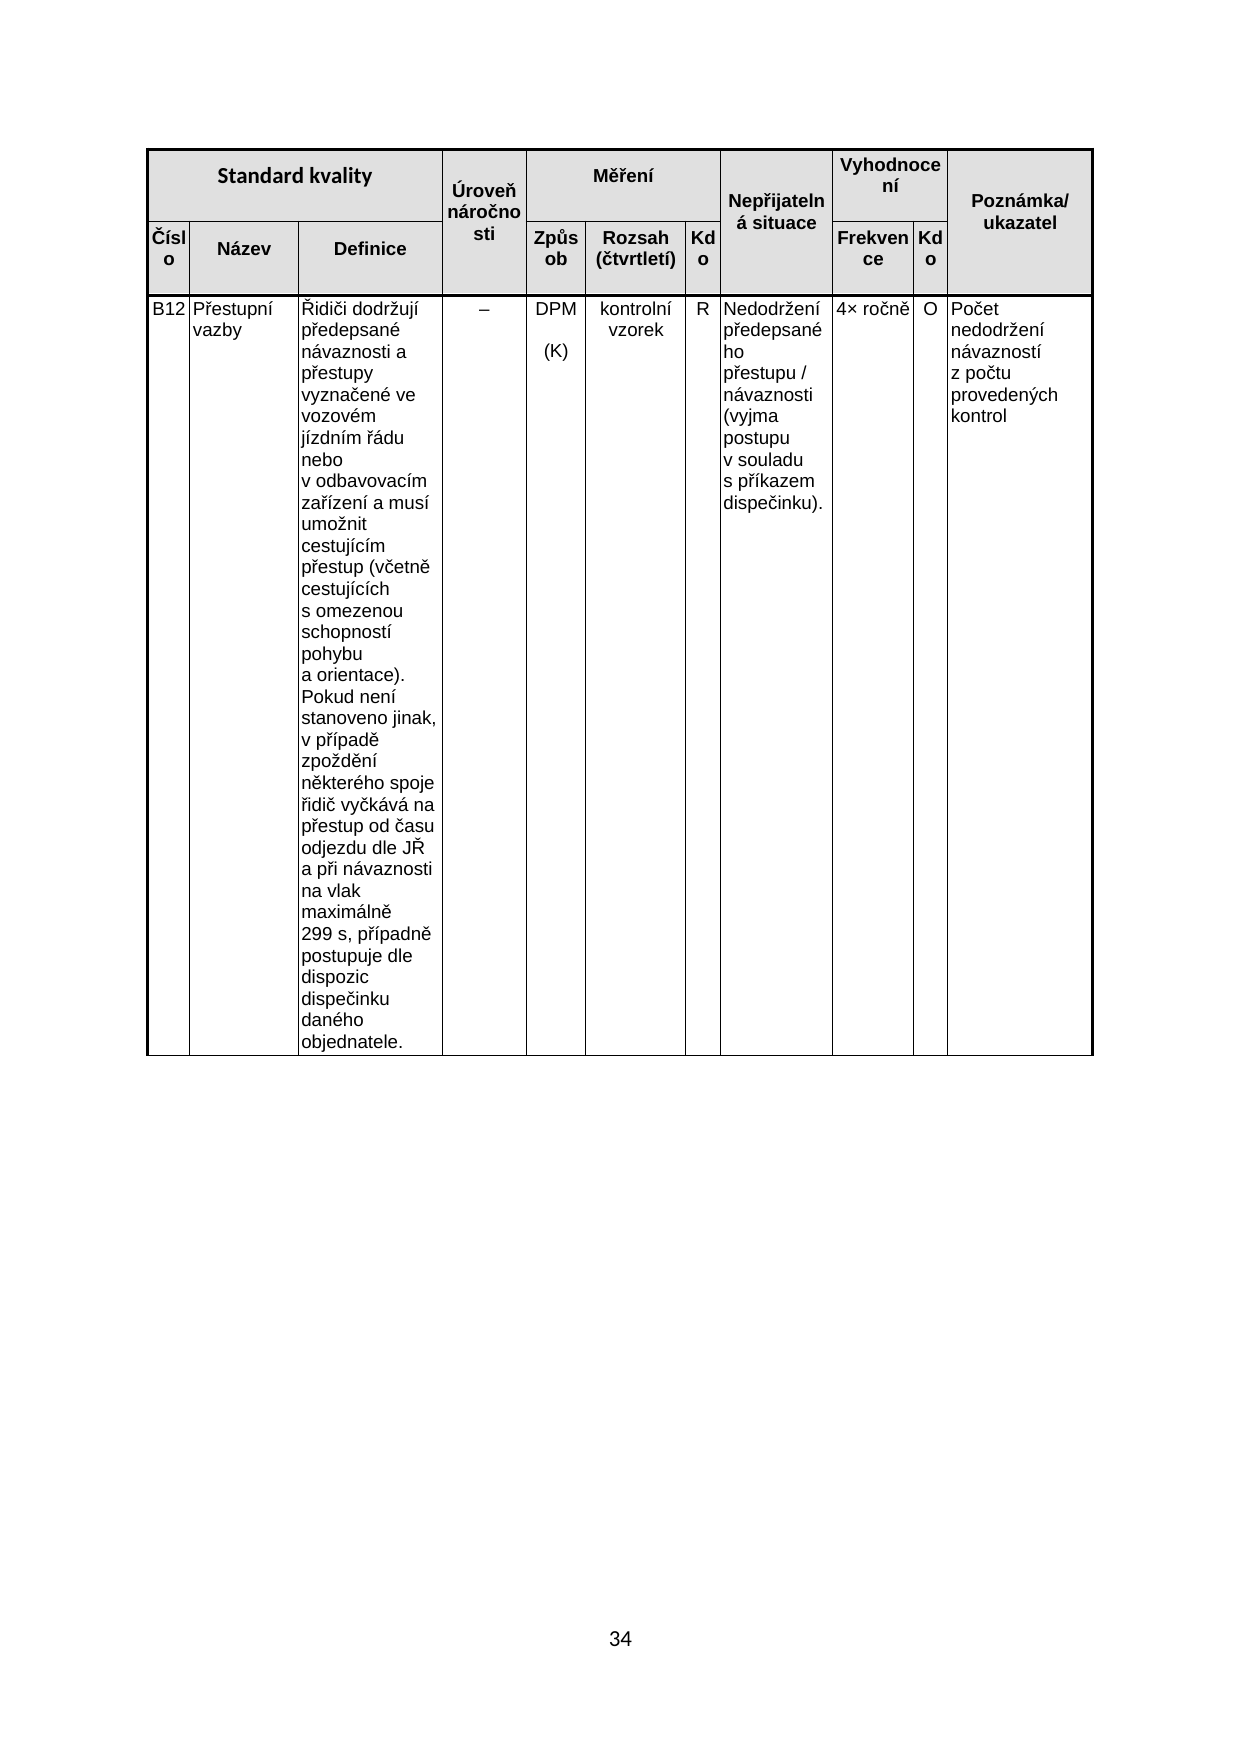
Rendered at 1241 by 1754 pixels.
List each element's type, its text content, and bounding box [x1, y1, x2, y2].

table_cell – [443, 297, 526, 1055]
table_cell Nedodržení předepsaného přestupu / návaznosti (vyjma postupu v souladu s příkazem dispečinku). [721, 297, 832, 1055]
table_header Standard kvality [149, 151, 442, 221]
table_cell Způsob [527, 222, 585, 293]
table_cell Rozsah (čtvrtletí) [586, 222, 685, 293]
table_cell DPM (K) [527, 297, 585, 1055]
table_cell Řidiči dodržují předepsané návaznosti a přestupy vyznačené ve vozovém jízdním řádu nebo v odbavovacím zařízení a musí umožnit cestujícím přestup (včetně cestujících s omezenou schopností pohybu a orientace). Pokud není stanoveno jinak, v případě zpoždění některého spoje řidič vyčkává na přestup od času odjezdu dle JŘ a při návaznosti na vlak maximálně 299 s, případně postupuje dle dispozic dispečinku daného objednatele. [299, 297, 442, 1055]
table_cell Číslo [149, 222, 189, 293]
table_cell Frekvence [833, 222, 913, 293]
table_header Poznámka/ukazatel [948, 151, 1091, 293]
table_cell Název [190, 222, 298, 293]
table_cell Kdo [914, 222, 947, 293]
table_cell R [686, 297, 720, 1055]
table_cell Definice [299, 222, 442, 293]
table_header Vyhodnocení [833, 151, 947, 221]
table_cell Počet nedodržení návazností z počtu provedených kontrol [948, 297, 1091, 1055]
table_cell Kdo [686, 222, 720, 293]
table_header Nepřijatelná situace [721, 151, 832, 293]
table_cell kontrolní vzorek [586, 297, 685, 1055]
table_header Úroveň náročnosti [443, 151, 526, 293]
table_header Měření [527, 151, 720, 221]
table_cell B12 [149, 297, 189, 1055]
table_cell O [914, 297, 947, 1055]
table_cell 4× ročně [833, 297, 913, 1055]
table_cell Přestupní vazby [190, 297, 298, 1055]
